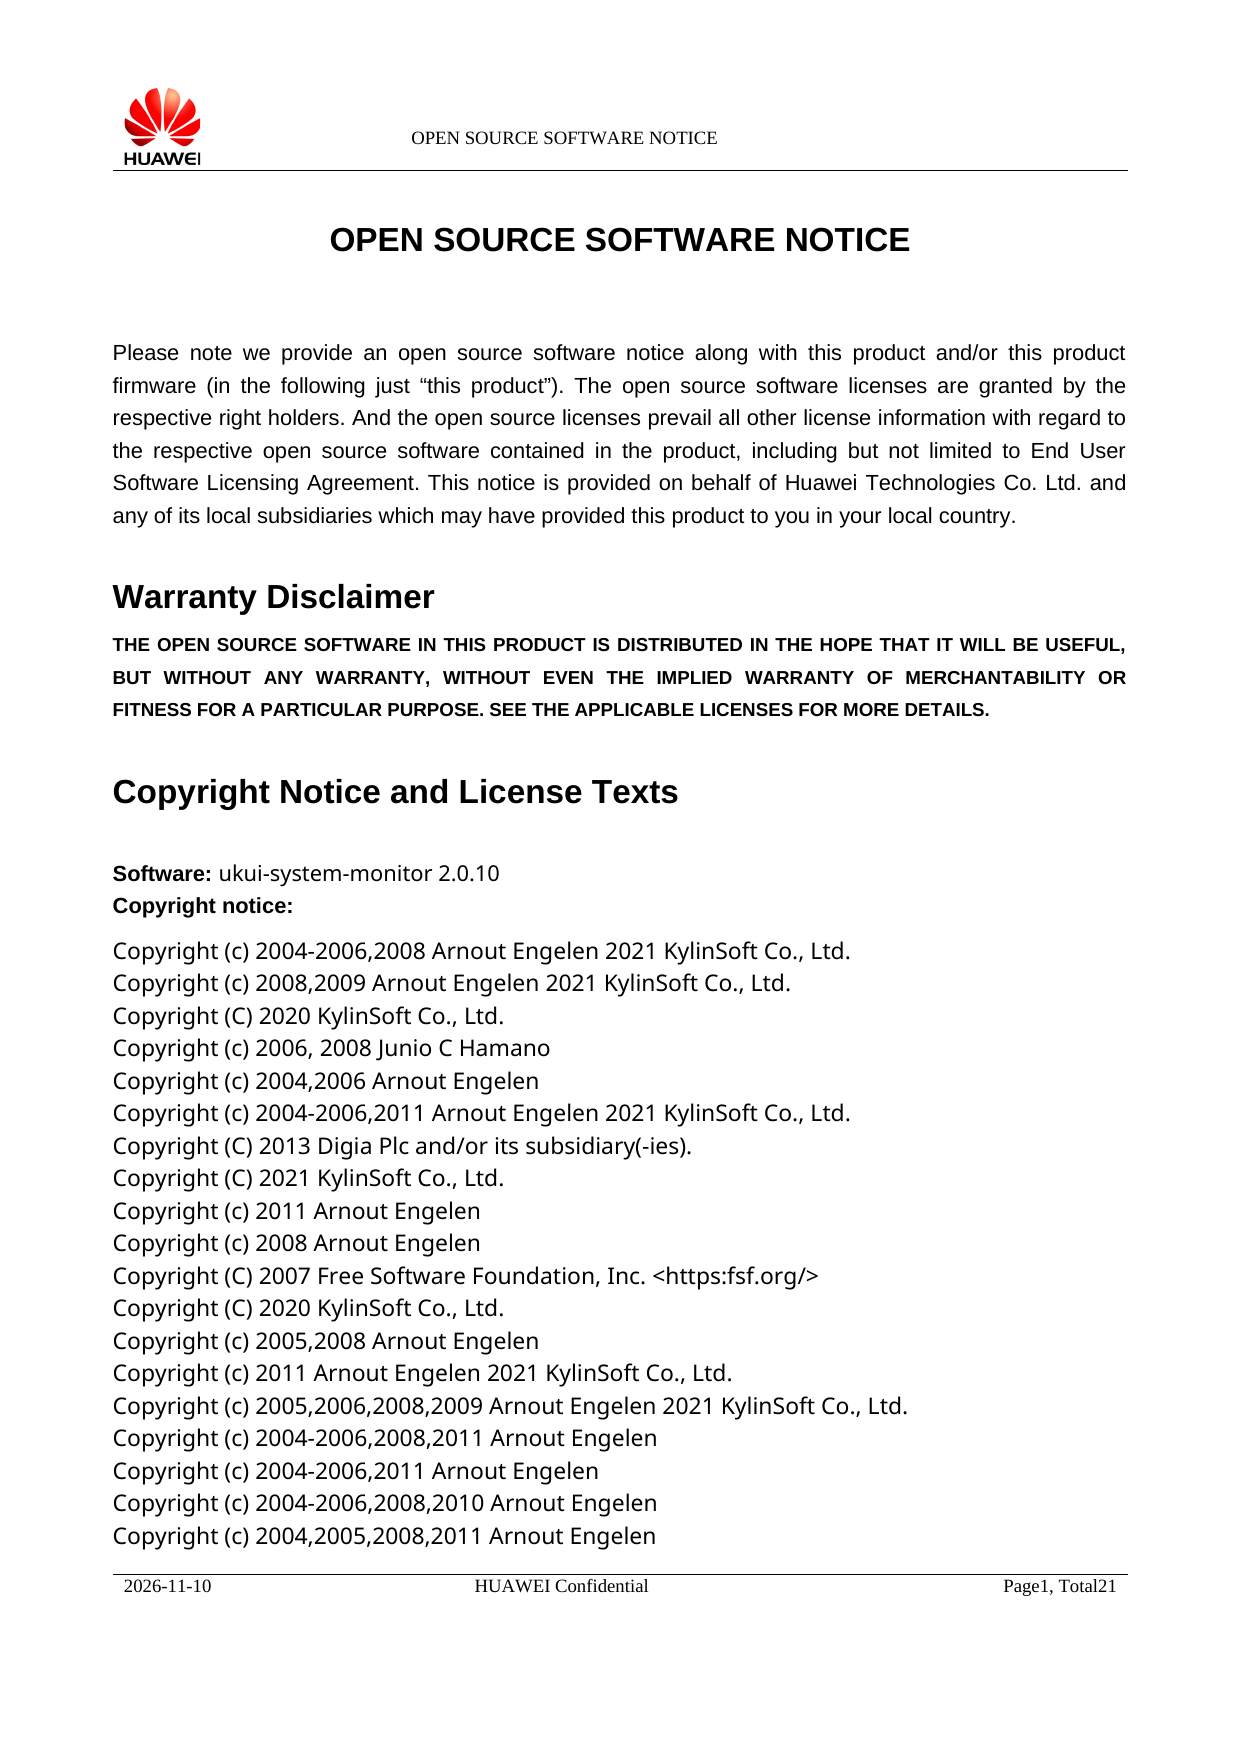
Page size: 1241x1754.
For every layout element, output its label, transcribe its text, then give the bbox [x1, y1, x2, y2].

text Copyright notice: [112, 889, 1128, 921]
text The open source software in this product is distributed in the hope that it will be useful, but WITHOUT ANY WARRANTY, without even the implied warranty of MERCHANTABILITY or FITNESS FOR A PARTICULAR PURPOSE. See the applicable licenses for more details. [112, 629, 1128, 726]
text Please note we provide an open source software notice along with this product and/or this product firmware (in the following just “this product”). The open source software licenses are granted by the respective right holders. And the open source licenses prevail all other license information with regard to the respective open source software contained in the product, including but not limited to End User Software Licensing Agreement. This notice is provided on behalf of Huawei Technologies Co. Ltd. and any of its local subsidiaries which may have provided this product to you in your local country. [112, 336, 1128, 531]
title Software: ukui-system-monitor 2.0.10 [112, 856, 1128, 889]
text OPEN SOURCE SOFTWARE NOTICE [112, 206, 1128, 271]
picture [124, 88, 201, 165]
text Copyright Notice and License Texts [112, 759, 1128, 824]
text Warranty Disclaimer [112, 564, 1128, 629]
